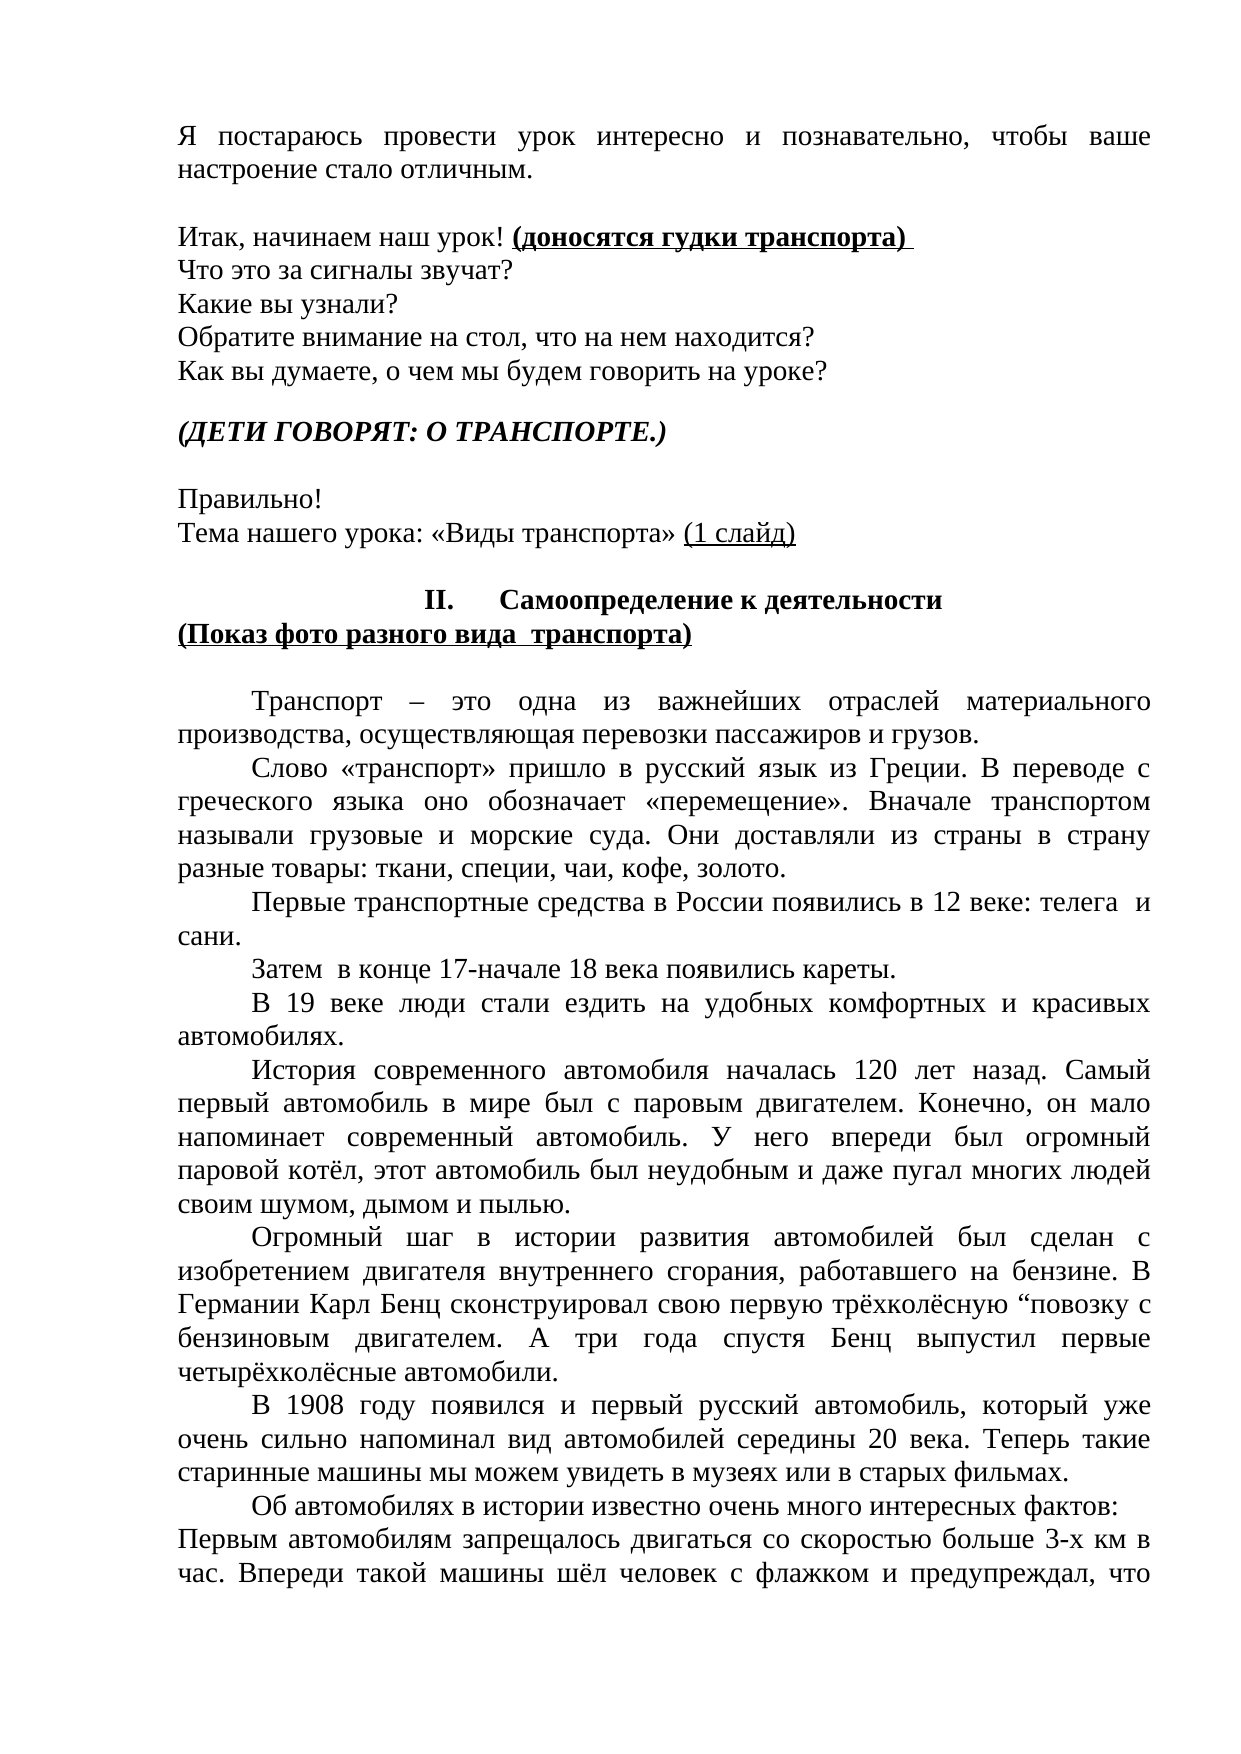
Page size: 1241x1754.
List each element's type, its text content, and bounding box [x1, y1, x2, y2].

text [177, 1521, 1152, 1588]
text Я постараюсь провести урок интересно и познавательно, чтобы ваше настроение стало отличным. [177, 118, 1152, 185]
text (Показ фото разного вида транспорта) [177, 616, 1152, 649]
text В 19 веке люди стали ездить на удобных комфортных и красивых автомобилях. [177, 985, 1152, 1052]
text Транспорт – это одна из важнейших отраслей материального производства, осуществляющая перевозки пассажиров и грузов. [177, 683, 1152, 750]
text Итак, начинаем наш урок! (доносятся гудки транспорта) [177, 219, 1152, 252]
text История современного автомобиля началась 120 лет назад. Самый первый автомобиль в мире был с паровым двигателем. Конечно, он мало напоминает современный автомобиль. У него впереди был огромный паровой котёл, этот автомобиль был неудобным и даже пугал многих людей своим шумом, дымом и пылью. [177, 1052, 1152, 1219]
text Слово «транспорт» пришло в русский язык из Греции. В переводе с греческого языка оно обозначает «перемещение». Вначале транспортом называли грузовые и морские суда. Они доставляли из страны в страну разные товары: ткани, специи, чаи, кофе, золото. [177, 750, 1152, 884]
text Тема нашего урока: «Виды транспорта» (1 слайд) [177, 515, 1152, 549]
text Первые транспортные средства в России появились в 12 веке: телега и сани. [177, 884, 1152, 951]
text Правильно! [177, 482, 1152, 515]
text Затем в конце 17-начале 18 века появились кареты. [177, 951, 1152, 985]
text В 1908 году появился и первый русский автомобиль, который уже очень сильно напоминал вид автомобилей середины 20 века. Теперь такие старинные машины мы можем увидеть в музеях или в старых фильмах. [177, 1387, 1152, 1488]
text Что это за сигналы звучат? [177, 252, 1152, 286]
text Какие вы узнали? [177, 286, 1152, 319]
list Самоопределение к деятельности [215, 582, 1152, 616]
text Как вы думаете, о чем мы будем говорить на уроке? [177, 353, 1152, 386]
text Об автомобилях в истории известно очень много интересных фактов: [177, 1488, 1152, 1521]
text Обратите внимание на стол, что на нем находится? [177, 319, 1152, 353]
text (ДЕТИ ГОВОРЯТ: О ТРАНСПОРТЕ.) [177, 414, 1152, 448]
text Огромный шаг в истории развития автомобилей был сделан с изобретением двигателя внутреннего сгорания, работавшего на бензине. В Германии Карл Бенц сконструировал свою первую трёхколёсную “повозку с бензиновым двигателем. А три года спустя Бенц выпустил первые четырёхколёсные автомобили. [177, 1219, 1152, 1387]
